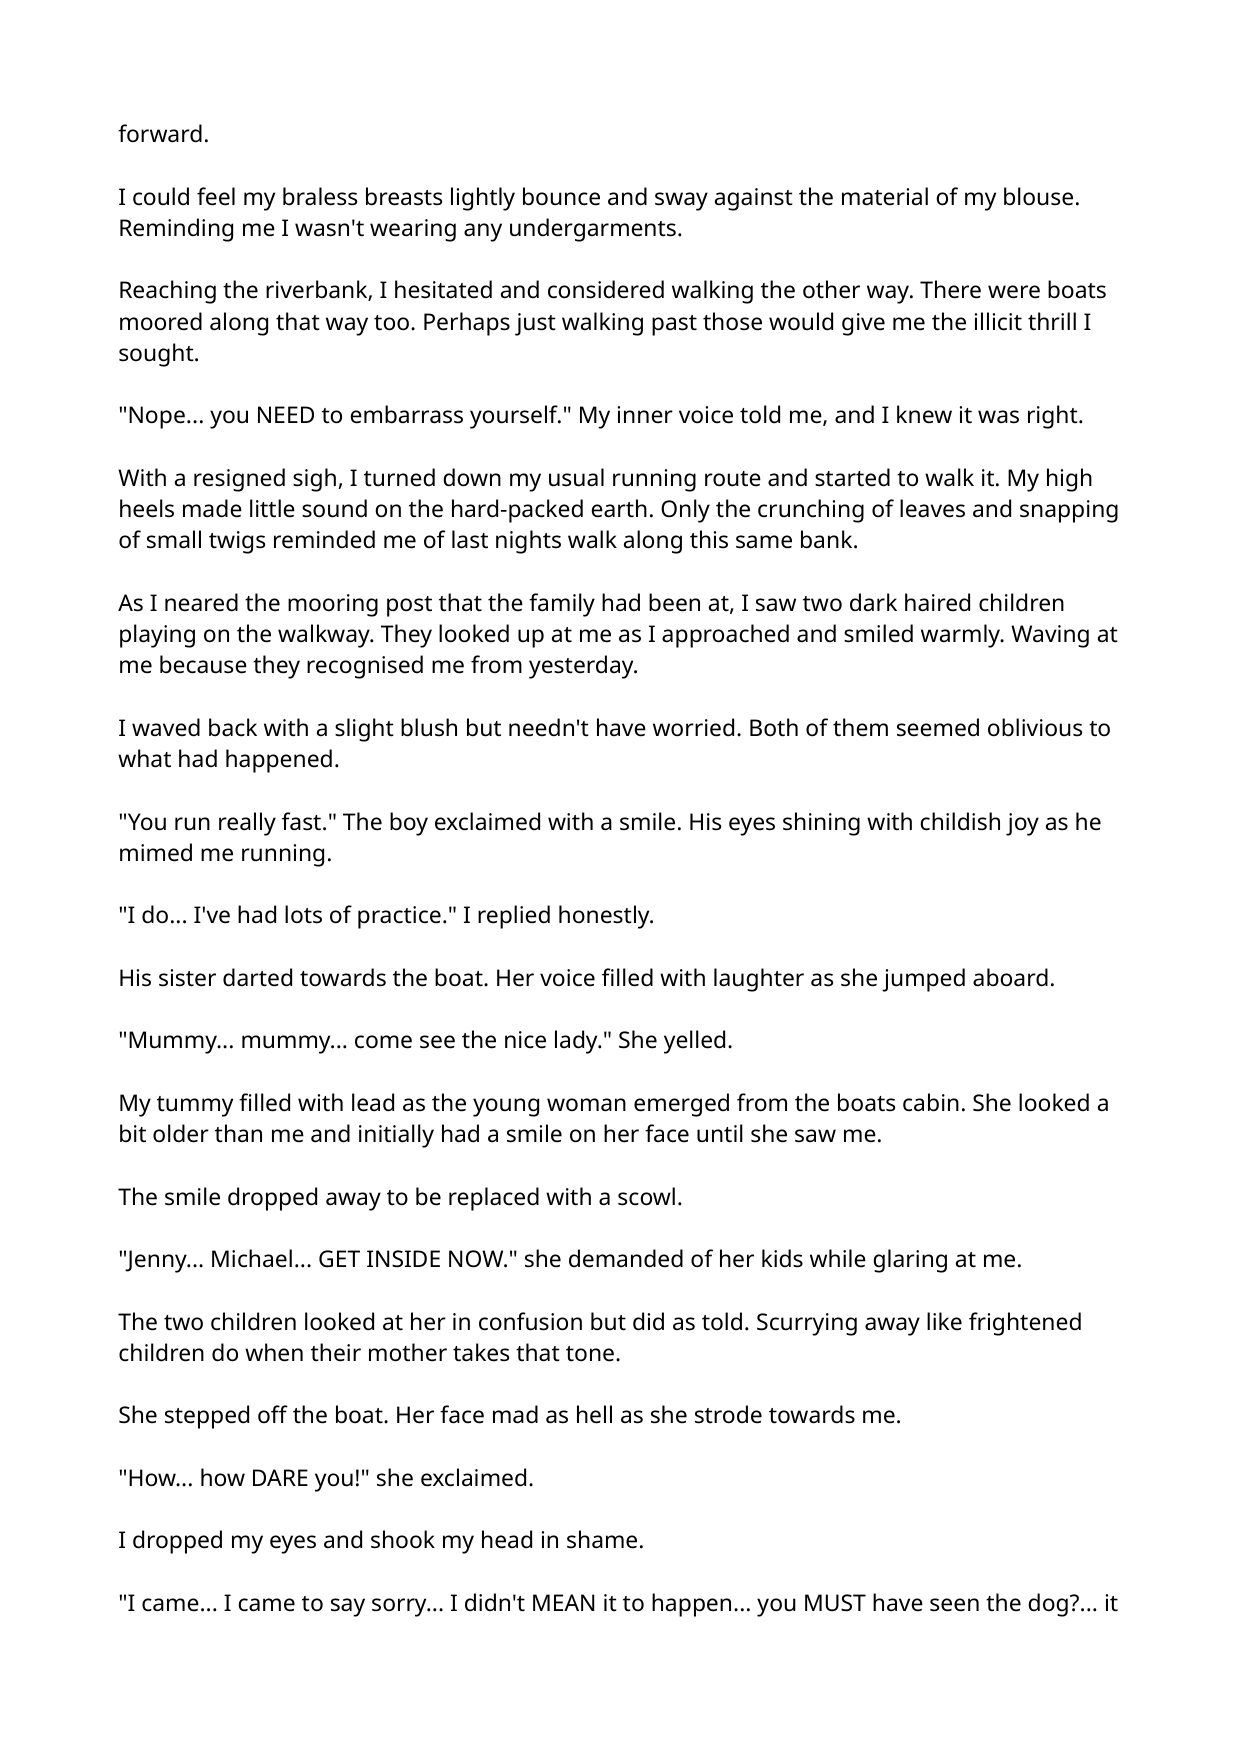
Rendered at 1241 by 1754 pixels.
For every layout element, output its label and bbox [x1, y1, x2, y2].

text [118, 118, 1122, 1618]
